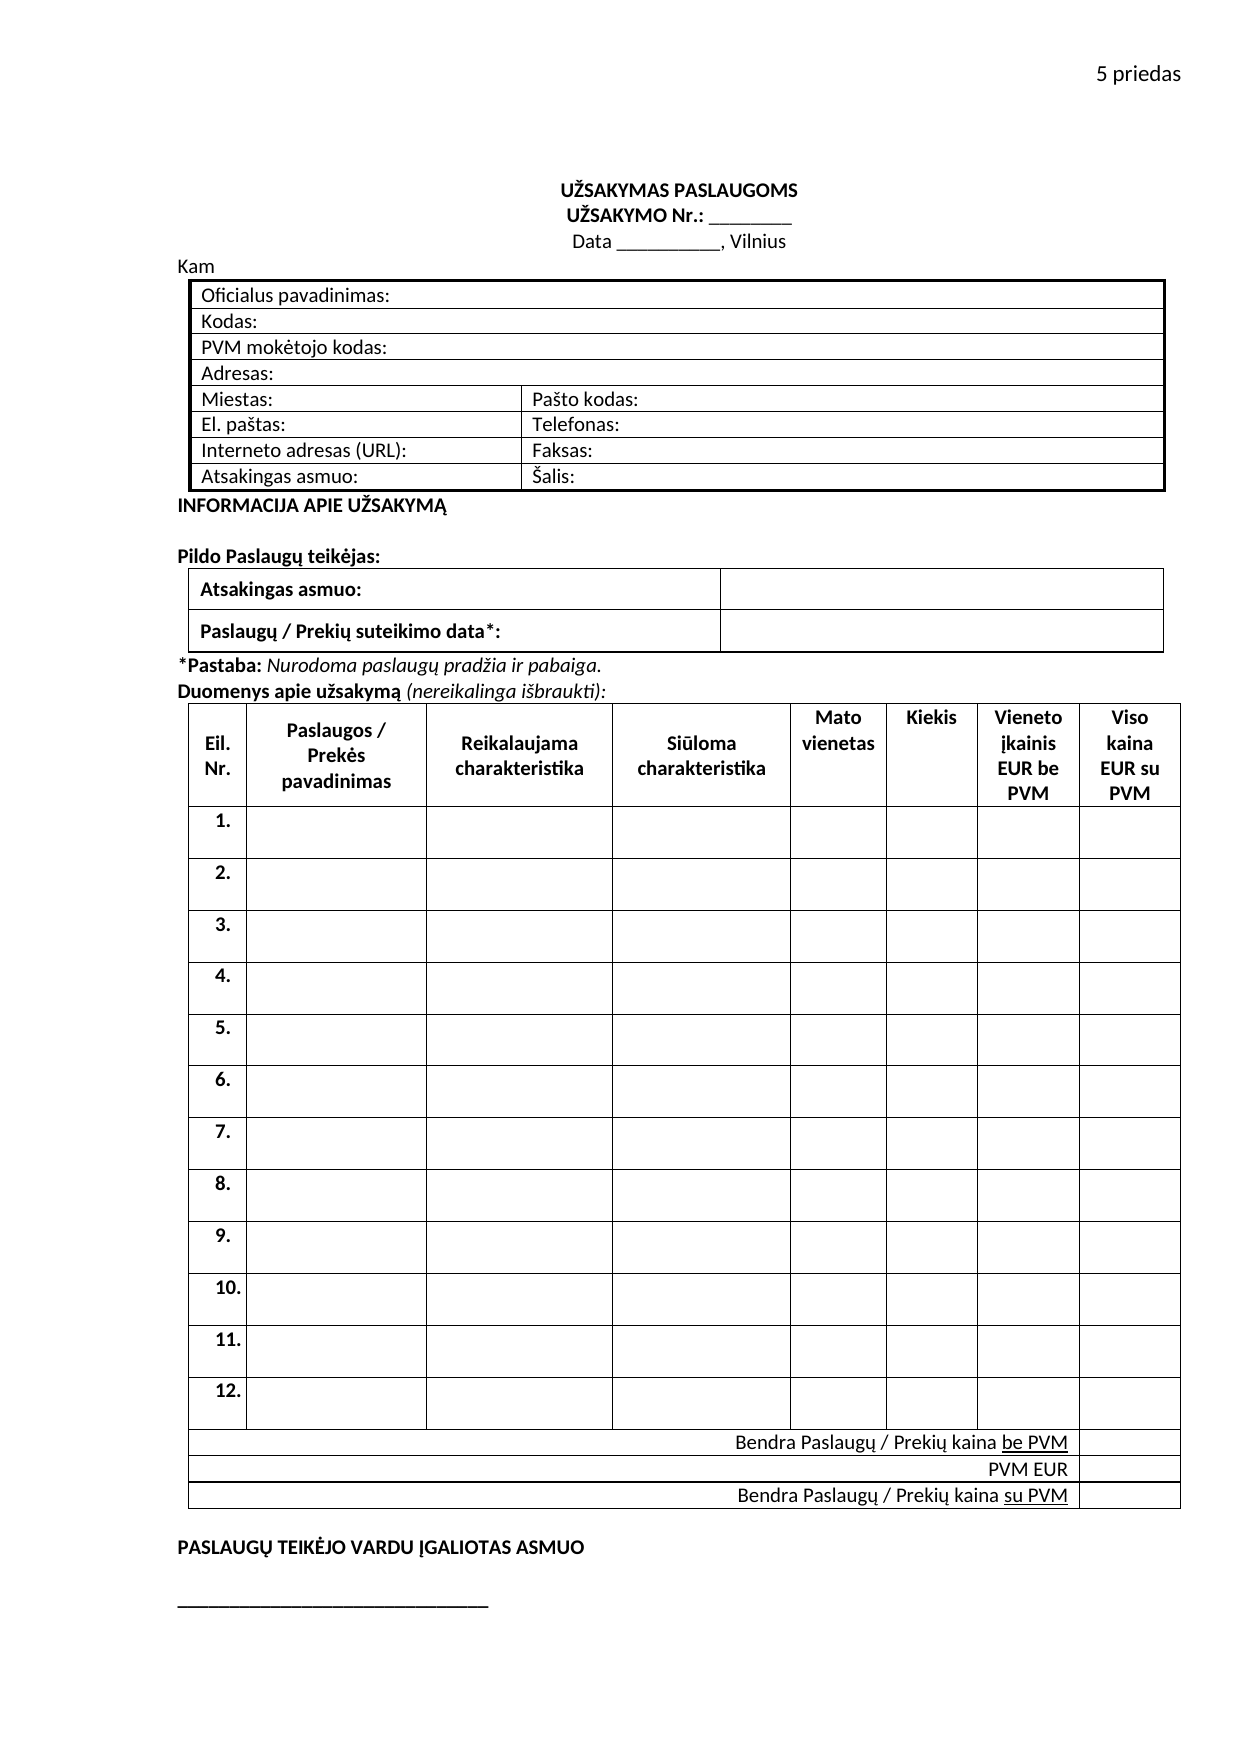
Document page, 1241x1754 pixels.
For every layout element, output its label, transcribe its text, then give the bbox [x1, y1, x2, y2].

table_cell [247, 963, 426, 1013]
table_cell [1080, 1118, 1180, 1169]
table_cell [427, 1274, 612, 1325]
table_cell [613, 1118, 790, 1169]
table_cell [1080, 963, 1180, 1013]
text *Pastaba: Nurodoma paslaugų pradžia ir pabaiga. [177, 652, 1181, 678]
table_cell [189, 1326, 246, 1377]
table_cell [189, 1222, 246, 1273]
table_cell [1080, 911, 1180, 962]
table_cell [427, 1118, 612, 1169]
table_cell [791, 1378, 886, 1428]
table_cell [189, 1015, 246, 1065]
table_cell [1080, 1326, 1180, 1377]
table_cell [1080, 1222, 1180, 1273]
table_cell [189, 1170, 246, 1221]
table_cell [1080, 1274, 1180, 1325]
text Kam [177, 253, 1181, 279]
table_cell [1080, 1015, 1180, 1065]
table_cell [427, 807, 612, 858]
table_cell [189, 911, 246, 962]
table_cell [613, 911, 790, 962]
table_cell [791, 963, 886, 1013]
table_cell [189, 1118, 246, 1169]
table_cell [613, 1015, 790, 1065]
table_cell Bendra Paslaugų / Prekių kaina su PVM [189, 1483, 1079, 1508]
text ______________________________ [177, 1585, 1181, 1611]
table_cell [427, 911, 612, 962]
table_header Atsakingas asmuo: [189, 569, 720, 609]
table_header Oficialus pavadinimas: [192, 282, 1163, 307]
table_cell Interneto adresas (URL): [192, 438, 521, 463]
table_cell [613, 1274, 790, 1325]
table_cell [978, 1326, 1079, 1377]
text Duomenys apie užsakymą (nereikalinga išbraukti): [177, 678, 1181, 703]
table_cell [1080, 807, 1180, 858]
table_cell [427, 1326, 612, 1377]
table_cell [189, 859, 246, 910]
table_cell [978, 1118, 1079, 1169]
table_cell Kodas: [192, 309, 1163, 333]
table_cell [978, 807, 1079, 858]
text UŽSAKYMO Nr.: ________ [177, 203, 1181, 228]
table_cell [978, 1015, 1079, 1065]
table_cell [978, 911, 1079, 962]
table_cell Adresas: [192, 360, 1163, 385]
table_header Siūloma charakteristika [613, 704, 790, 806]
table_cell [1080, 1430, 1180, 1455]
table_cell [1080, 1456, 1180, 1481]
table_cell [887, 1170, 977, 1221]
table_cell [978, 1066, 1079, 1117]
table_cell [613, 1378, 790, 1428]
table_cell [978, 1170, 1079, 1221]
table_cell [978, 963, 1079, 1013]
table_cell [613, 1066, 790, 1117]
table_header Eil. Nr. [189, 704, 246, 806]
table_cell [427, 859, 612, 910]
table_cell [887, 1326, 977, 1377]
table_cell [613, 963, 790, 1013]
table_header Reikalaujama charakteristika [427, 704, 612, 806]
table_header Vieneto įkainis EUR be PVM [978, 704, 1079, 806]
table_cell [427, 1015, 612, 1065]
table_cell [189, 1378, 246, 1428]
table_cell Miestas: [192, 386, 521, 411]
table_cell [427, 1170, 612, 1221]
table_cell [887, 911, 977, 962]
table_cell [721, 610, 1163, 651]
text PASLAUGŲ TEIKĖJO VARDU ĮGALIOTAS ASMUO [177, 1534, 1181, 1560]
table_cell [791, 1066, 886, 1117]
table_cell [247, 859, 426, 910]
table_cell Faksas: [522, 438, 1163, 463]
text INFORMACIJA APIE UŽSAKYMĄ [177, 492, 1181, 517]
table_header [721, 569, 1163, 609]
table_cell [613, 1222, 790, 1273]
table_cell PVM mokėtojo kodas: [192, 334, 1163, 359]
table_cell [613, 859, 790, 910]
table_cell [887, 1378, 977, 1428]
table_cell [887, 1015, 977, 1065]
table_cell [791, 1222, 886, 1273]
table_cell [427, 1222, 612, 1273]
table_cell [613, 1170, 790, 1221]
table_cell [978, 1378, 1079, 1428]
table_cell [1080, 1483, 1180, 1508]
table_cell [978, 1222, 1079, 1273]
table_cell [247, 1378, 426, 1428]
table_cell [791, 1015, 886, 1065]
table_cell [1080, 1066, 1180, 1117]
table_cell PVM EUR [189, 1456, 1079, 1481]
table_cell [791, 1274, 886, 1325]
table_cell [247, 1015, 426, 1065]
table_cell [427, 1066, 612, 1117]
table_cell [427, 1378, 612, 1428]
table_header Viso kaina EUR su PVM [1080, 704, 1180, 806]
table_cell [887, 1118, 977, 1169]
table_cell [887, 859, 977, 910]
table_cell [978, 1274, 1079, 1325]
text Data __________, Vilnius [177, 228, 1181, 253]
table_cell [189, 963, 246, 1013]
table_cell Bendra Paslaugų / Prekių kaina be PVM [189, 1430, 1079, 1455]
table_cell [791, 1118, 886, 1169]
table_cell [887, 807, 977, 858]
table_cell [791, 911, 886, 962]
table_cell [613, 807, 790, 858]
table_cell [189, 1066, 246, 1117]
table_cell Atsakingas asmuo: [192, 464, 521, 489]
table_cell [1080, 1170, 1180, 1221]
table_cell [247, 1170, 426, 1221]
table_cell Telefonas: [522, 412, 1163, 437]
table_cell [247, 1274, 426, 1325]
table_cell [247, 1326, 426, 1377]
table_cell [247, 1066, 426, 1117]
table_cell [1080, 859, 1180, 910]
table_cell [247, 911, 426, 962]
table_cell [427, 963, 612, 1013]
table_header Mato vienetas [791, 704, 886, 806]
table_cell [791, 1326, 886, 1377]
table_cell [887, 1066, 977, 1117]
table_cell [247, 1118, 426, 1169]
table_cell [247, 1222, 426, 1273]
table_header Paslaugos / Prekės pavadinimas [247, 704, 426, 806]
table_cell Pašto kodas: [522, 386, 1163, 411]
table_cell [247, 807, 426, 858]
table_cell [791, 859, 886, 910]
table_cell El. paštas: [192, 412, 521, 437]
table_cell [791, 1170, 886, 1221]
table_cell [791, 807, 886, 858]
table_cell [887, 1222, 977, 1273]
table_cell [887, 963, 977, 1013]
table_cell [189, 1274, 246, 1325]
table_cell [1080, 1378, 1180, 1428]
table_cell [887, 1274, 977, 1325]
table_header Kiekis [887, 704, 977, 806]
table_cell [613, 1326, 790, 1377]
text Pildo Paslaugų teikėjas: [177, 543, 1181, 568]
table_cell Šalis: [522, 464, 1163, 489]
table_cell [978, 859, 1079, 910]
table_cell [189, 807, 246, 858]
table_cell Paslaugų / Prekių suteikimo data*: [189, 610, 720, 651]
text UŽSAKYMAS PASLAUGOMS [177, 177, 1181, 203]
